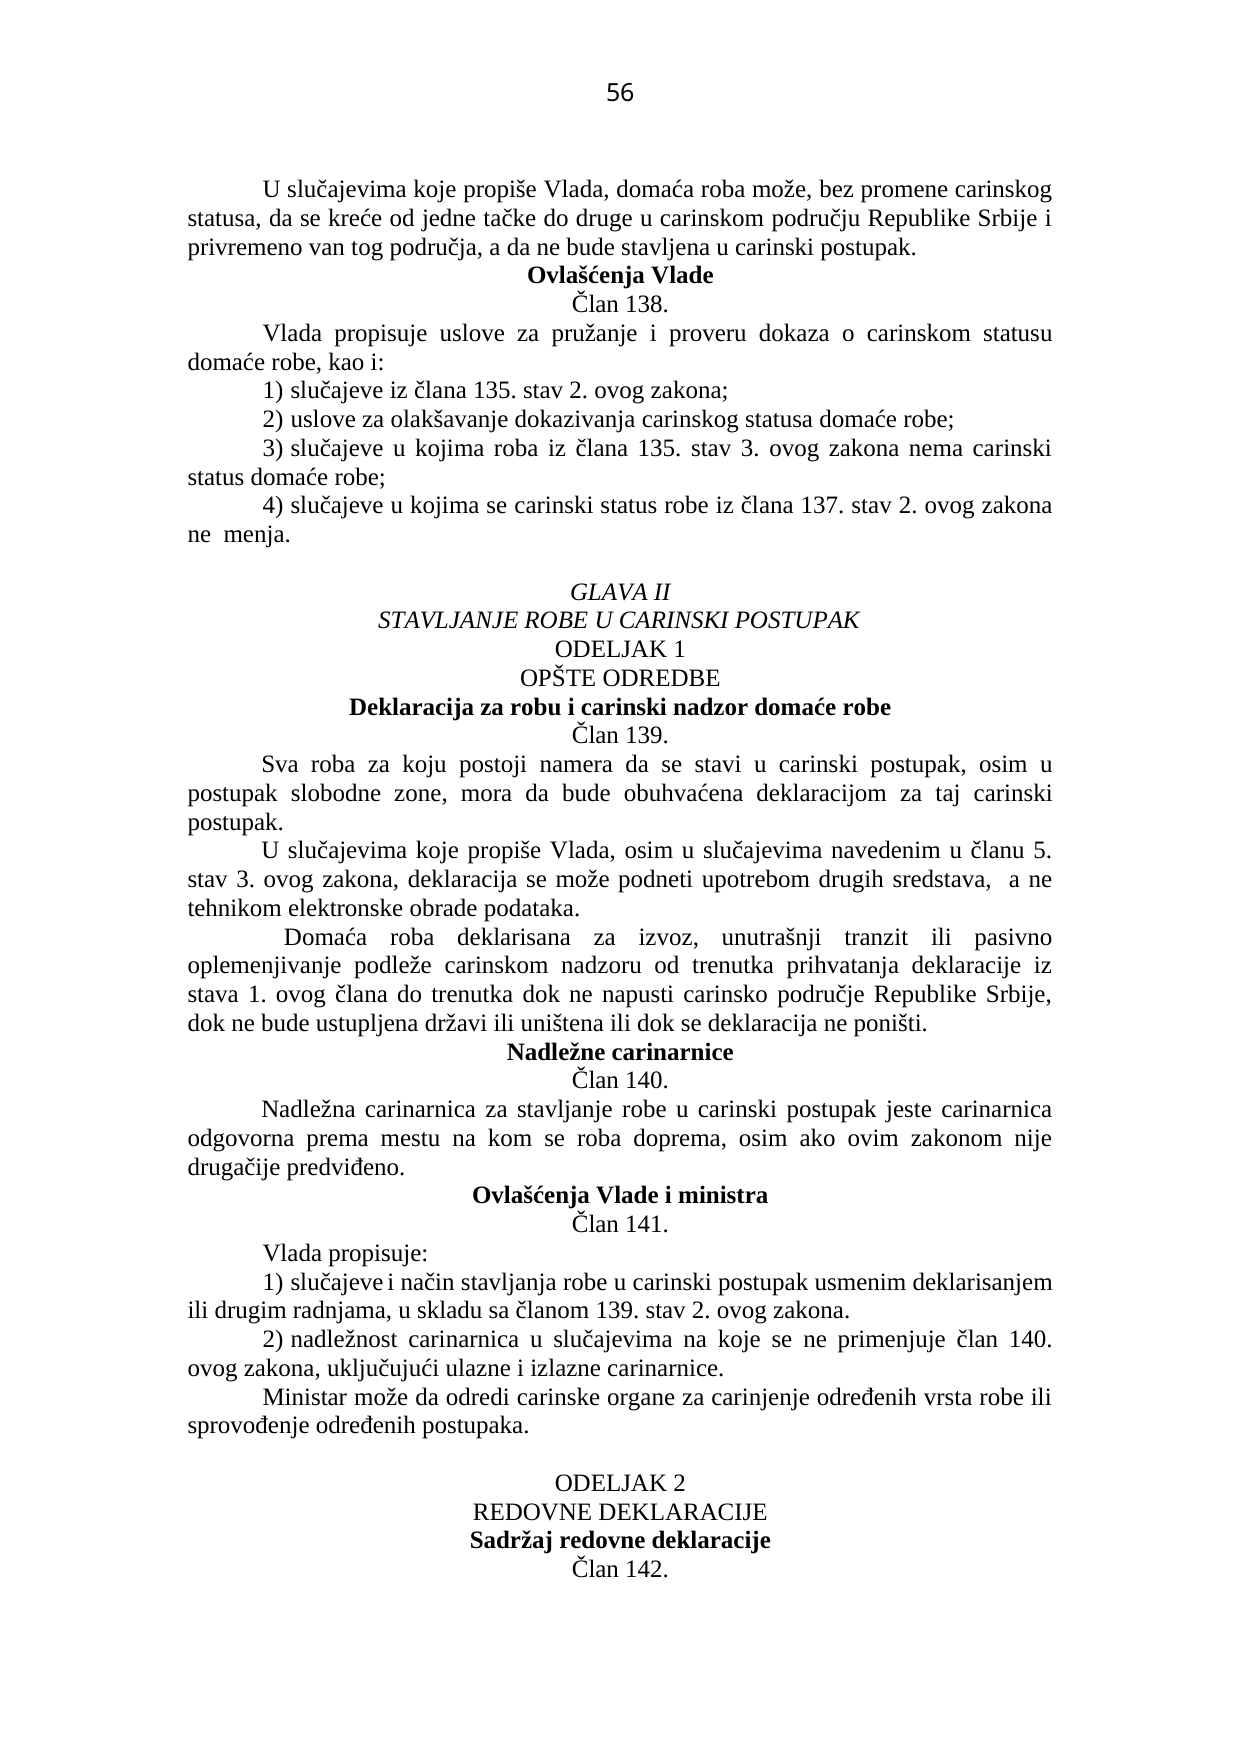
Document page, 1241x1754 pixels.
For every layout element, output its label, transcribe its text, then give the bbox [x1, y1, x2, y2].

text {0>2. In specific cases, other than those referred to in Article 6(2), a customs declaration may be lodged using means other than electronic data-processing techniques.<}0{> U slučajevima koje propiše Vlada, osim u slučajevima navedenim u članu 5. stav 3. ovog zakona, deklaracija se može podneti upotrebom drugih sredstava, a ne tehnikom elektronske obrade podataka.<0} [187, 836, 1053, 922]
text Član 141. <0} [187, 1209, 1053, 1238]
text Vlada propisuje uslove za pružanje i proveru dokaza o carinskom statusu domaće robe, kao i:<0}{0>The Commission shall be empowered to adopt delegated acts, in accordance with Article 284, in order to determine:<}0{><0} [187, 318, 1053, 376]
text {0>General provisions<}0{>OPŠTE ODREDBE<0} [187, 663, 1053, 692]
text {0>Delegation of power<}0{>Ovlašćenja Vlade i ministra [187, 1181, 1053, 1209]
list nadležnost carinarnica u slučajevima na koje se ne primenjuje član 140. ovog zakona, uključujući ulazne i izlazne carinarnice. [187, 1324, 1053, 1382]
text {0>3.<}0{> Domaća roba deklarisana za izvoz, unutrašnji tranzit ili pasivno oplemenjivanje podleže carinskom nadzoru od trenutka prihvatanja deklaracije iz stava 1. ovog člana do trenutka dok ne napusti carinsko područje Republike Srbije, dok ne bude ustupljena državi ili uništena ili dok se deklaracija ne poništi. [187, 922, 1053, 1037]
text Vlada propisuje: [187, 1238, 1053, 1267]
text Član 139. <0} [187, 721, 1053, 749]
text {0>1. All goods intended to be placed under a customs procedure, except for the free zone procedure, shall be covered by a customs declaration appropriate for the particular procedure.<}0{> Sva roba za koju postoji namera da se stavi u carinski postupak, osim u postupak slobodne zone, mora da bude obuhvaćena deklaracijom za taj carinski postupak. [187, 749, 1053, 836]
text {0>2.<}0{>{0>In specific cases, Union goods may move, without being subject to a customs procedure, from one point to another within the customs territory of the Union and temporarily out of that territory without alteration of their customs status.<}0{>U slučajevima koje propiše Vlada, domaća roba može, bez promene carinskog statusa, da se kreće od jedne tačke do druge u carinskom području Republike Srbije i privremeno van tog područja, a da ne bude stavljena u carinski postupak.<0} [187, 174, 1053, 261]
text {0>CHAPTER 2<}0{>GLAVA II<0} [187, 577, 1053, 606]
text Član 140. <0} [187, 1066, 1053, 1094]
text {0>Section 1<}0{>ODELJAK 1<0} [187, 634, 1053, 663]
text {0>Delegation of power<}0{>Ovlašćenja Vlade<0} [187, 261, 1053, 289]
text Ministar može da odredi carinske organe za carinjenje određenih vrsta robe ili sprovođenje određenih postupaka. [187, 1382, 1053, 1439]
text Sadržaj redovne deklaracije [187, 1526, 1053, 1554]
text {0>Standard customs declarations<}68{>REDOVNE DEKLARACIJE [187, 1497, 1053, 1526]
text Nadležna carinarnica za stavljanje robe u carinski postupak jeste carinarnica odgovorna prema mestu na kom se roba doprema, osim ako ovim zakonom nije drugačije predviđeno. [187, 1094, 1053, 1181]
text {0>Customs declaration of goods and customs supervision of Union goods<}0{>Deklaracija za robu i carinski nadzor domaće robe<0} [187, 692, 1053, 721]
text {0>Placing goods under a customs procedure<}0{>STAVLJANJE ROBE U CARINSKI POSTUPAK [187, 606, 1053, 634]
list {0>(d) the cases where the customs status of goods referred to in Article 155(2) is not altered.<}61{>slučajeve u kojima se carinski status robe iz člana 137. stav 2. ovog zakona ne menja.<0} [187, 491, 1053, 548]
text Član 142. <0}{0>Content of a standard customs declaration<}61{> <0} [187, 1554, 1053, 1583]
text {0>Competent customs offices<}71{>Nadležne carinarnice<0} [187, 1037, 1053, 1066]
text Član 138. <0} [187, 289, 1053, 318]
text {0>Section 2<}0{>ODELJAK 2<0} [187, 1468, 1053, 1497]
list {0>(a) the cases where the presumption laid down in Article 153(1) does not apply;<}0{>slučajeve iz člana 135. stav 2. ovog zakona;<0} [187, 376, 1053, 404]
list {0>(b) the conditions for granting facilitation in the establishment of the proof of customs status of Union goods;<}0{>uslove za olakšavanje dokazivanja carinskog statusa domaće robe;<0} [187, 404, 1053, 433]
list slučajeve {0>The Commission shall be empowered to adopt delegated acts, in accordance with Article 284, in order to determine the cases where a customs declaration may be lodged using means other than electronic data-processing techniques in accordance with Article 158(2).<}69{>i način stavljanja robe u carinski postupak usmenim deklarisanjem ili drugim radnjama, u skladu sa članom 139. stav 2. ovog zakona.<0}{0>(a) determining the competent customs offices other than the one referred to in Article 159(3), including customs offices of entry and customs offices of exit;<}0{> [187, 1267, 1053, 1324]
list {0>(c) the cases where the goods referred to in Article 153(3) do not have the customs status of Union goods;<}0{>slučajeve u kojima roba iz člana 135. stav 3. ovog zakona nema carinski status domaće robe;<0} [187, 433, 1053, 491]
